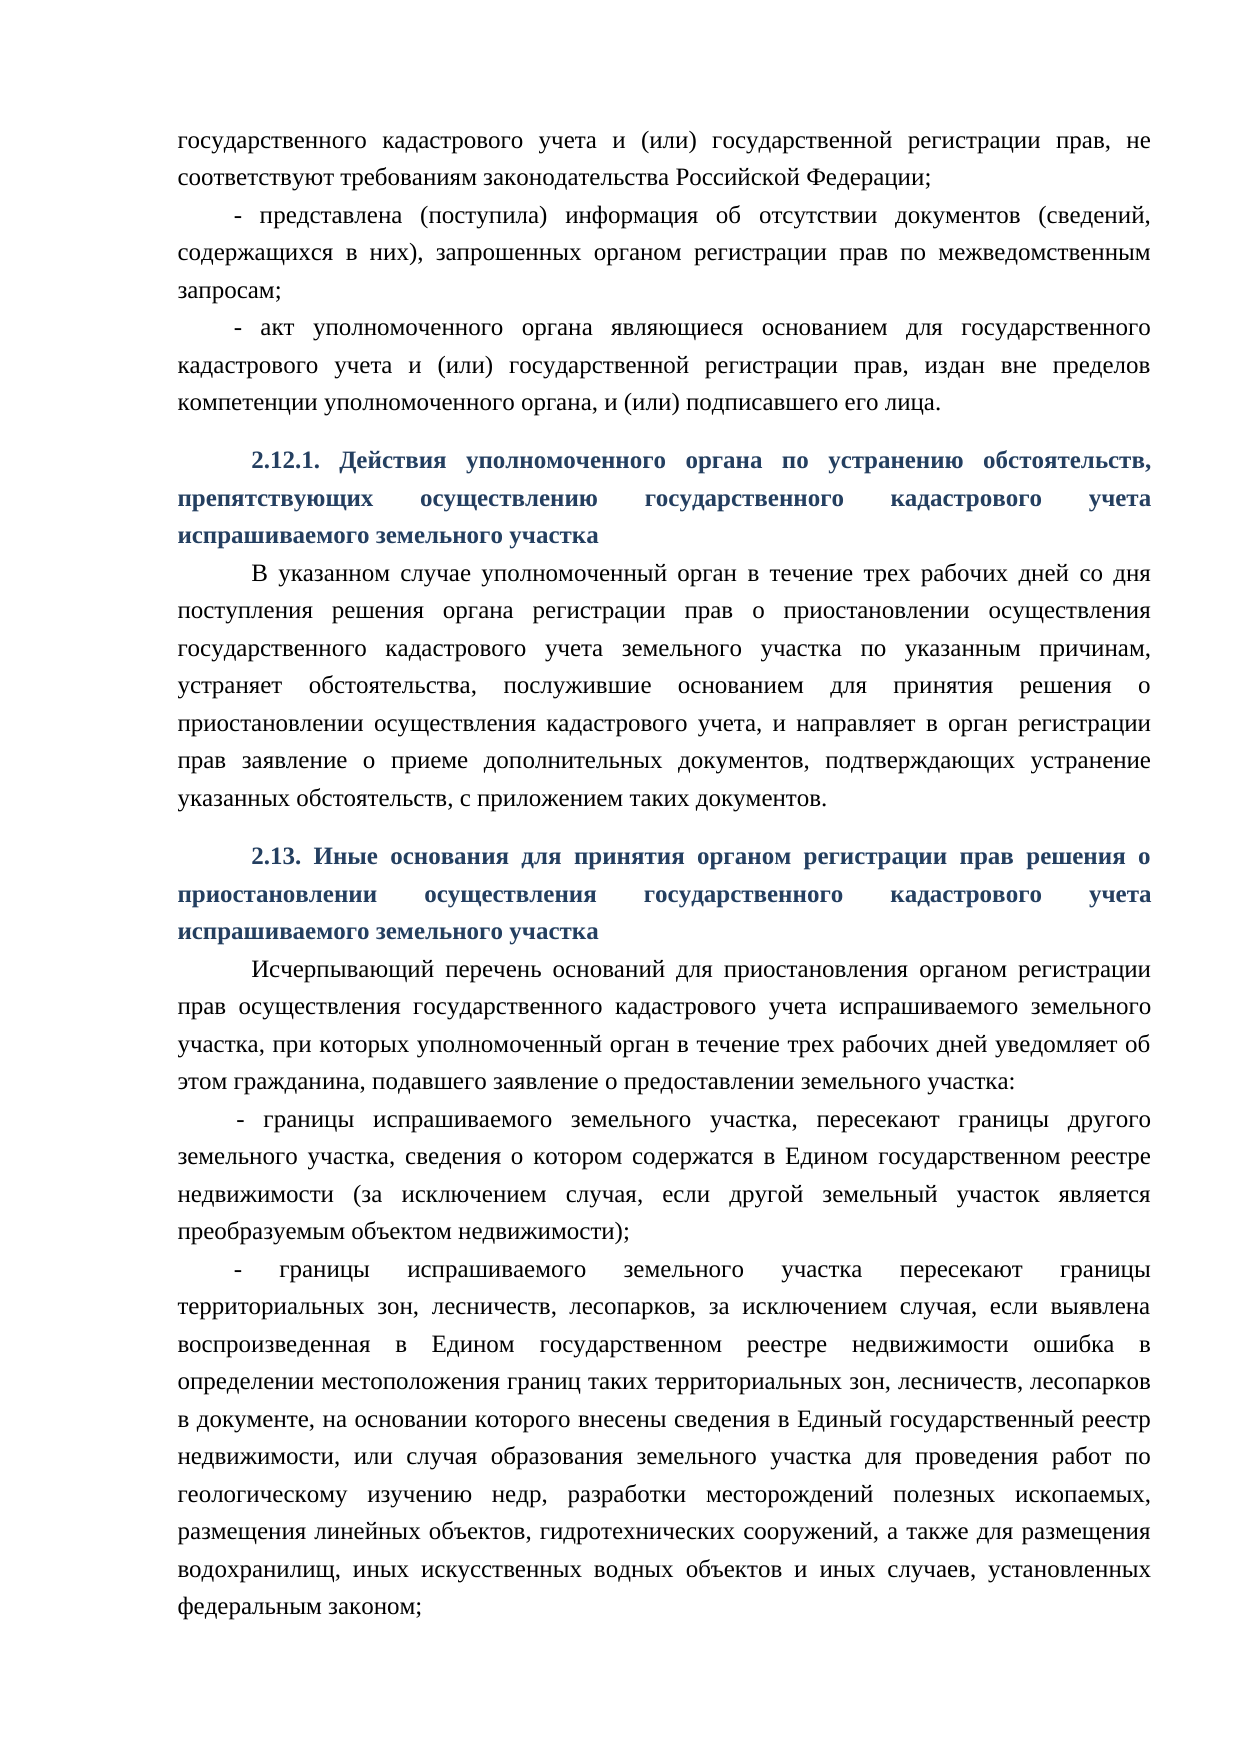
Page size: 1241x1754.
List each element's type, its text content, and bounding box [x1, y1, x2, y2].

text Исчерпывающий перечень оснований для приостановления органом регистрации прав осуществления государственного кадастрового учета испрашиваемого земельного участка, при которых уполномоченный орган в течение трех рабочих дней уведомляет об этом гражданина, подавшего заявление о предоставлении земельного участка: [177, 947, 1152, 1097]
text - границы испрашиваемого земельного участка пересекают границы территориальных зон, лесничеств, лесопарков, за исключением случая, если выявлена воспроизведенная в Едином государственном реестре недвижимости ошибка в определении местоположения границ таких территориальных зон, лесничеств, лесопарков в документе, на основании которого внесены сведения в Единый государственный реестр недвижимости, или случая образования земельного участка для проведения работ по геологическому изучению недр, разработки месторождений полезных ископаемых, размещения линейных объектов, гидротехнических сооружений, а также для размещения водохранилищ, иных искусственных водных объектов и иных случаев, установленных федеральным законом; [177, 1247, 1152, 1622]
text В указанном случае уполномоченный орган в течение трех рабочих дней со дня поступления решения органа регистрации прав о приостановлении осуществления государственного кадастрового учета земельного участка по указанным причинам, устраняет обстоятельства, послужившие основанием для принятия решения о приостановлении осуществления кадастрового учета, и направляет в орган регистрации прав заявление о приеме дополнительных документов, подтверждающих устранение указанных обстоятельств, с приложением таких документов. [177, 551, 1152, 814]
text - границы испрашиваемого земельного участка, пересекают границы другого земельного участка, сведения о котором содержатся в Едином государственном реестре недвижимости (за исключением случая, если другой земельный участок является преобразуемым объектом недвижимости); [177, 1097, 1152, 1247]
subtitle 2.12.1. Действия уполномоченного органа по устранению обстоятельств, препятствующих осуществлению государственного кадастрового учета испрашиваемого земельного участка [177, 439, 1152, 551]
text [177, 118, 1152, 193]
subtitle 2.13. Иные основания для принятия органом регистрации прав решения о приостановлении осуществления государственного кадастрового учета испрашиваемого земельного участка [177, 835, 1152, 947]
text - акт уполномоченного органа являющиеся основанием для государственного кадастрового учета и (или) государственной регистрации прав, издан вне пределов компетенции уполномоченного органа, и (или) подписавшего его лица. [177, 306, 1152, 418]
text - представлена (поступила) информация об отсутствии документов (сведений, содержащихся в них), запрошенных органом регистрации прав по межведомственным запросам; [177, 193, 1152, 306]
